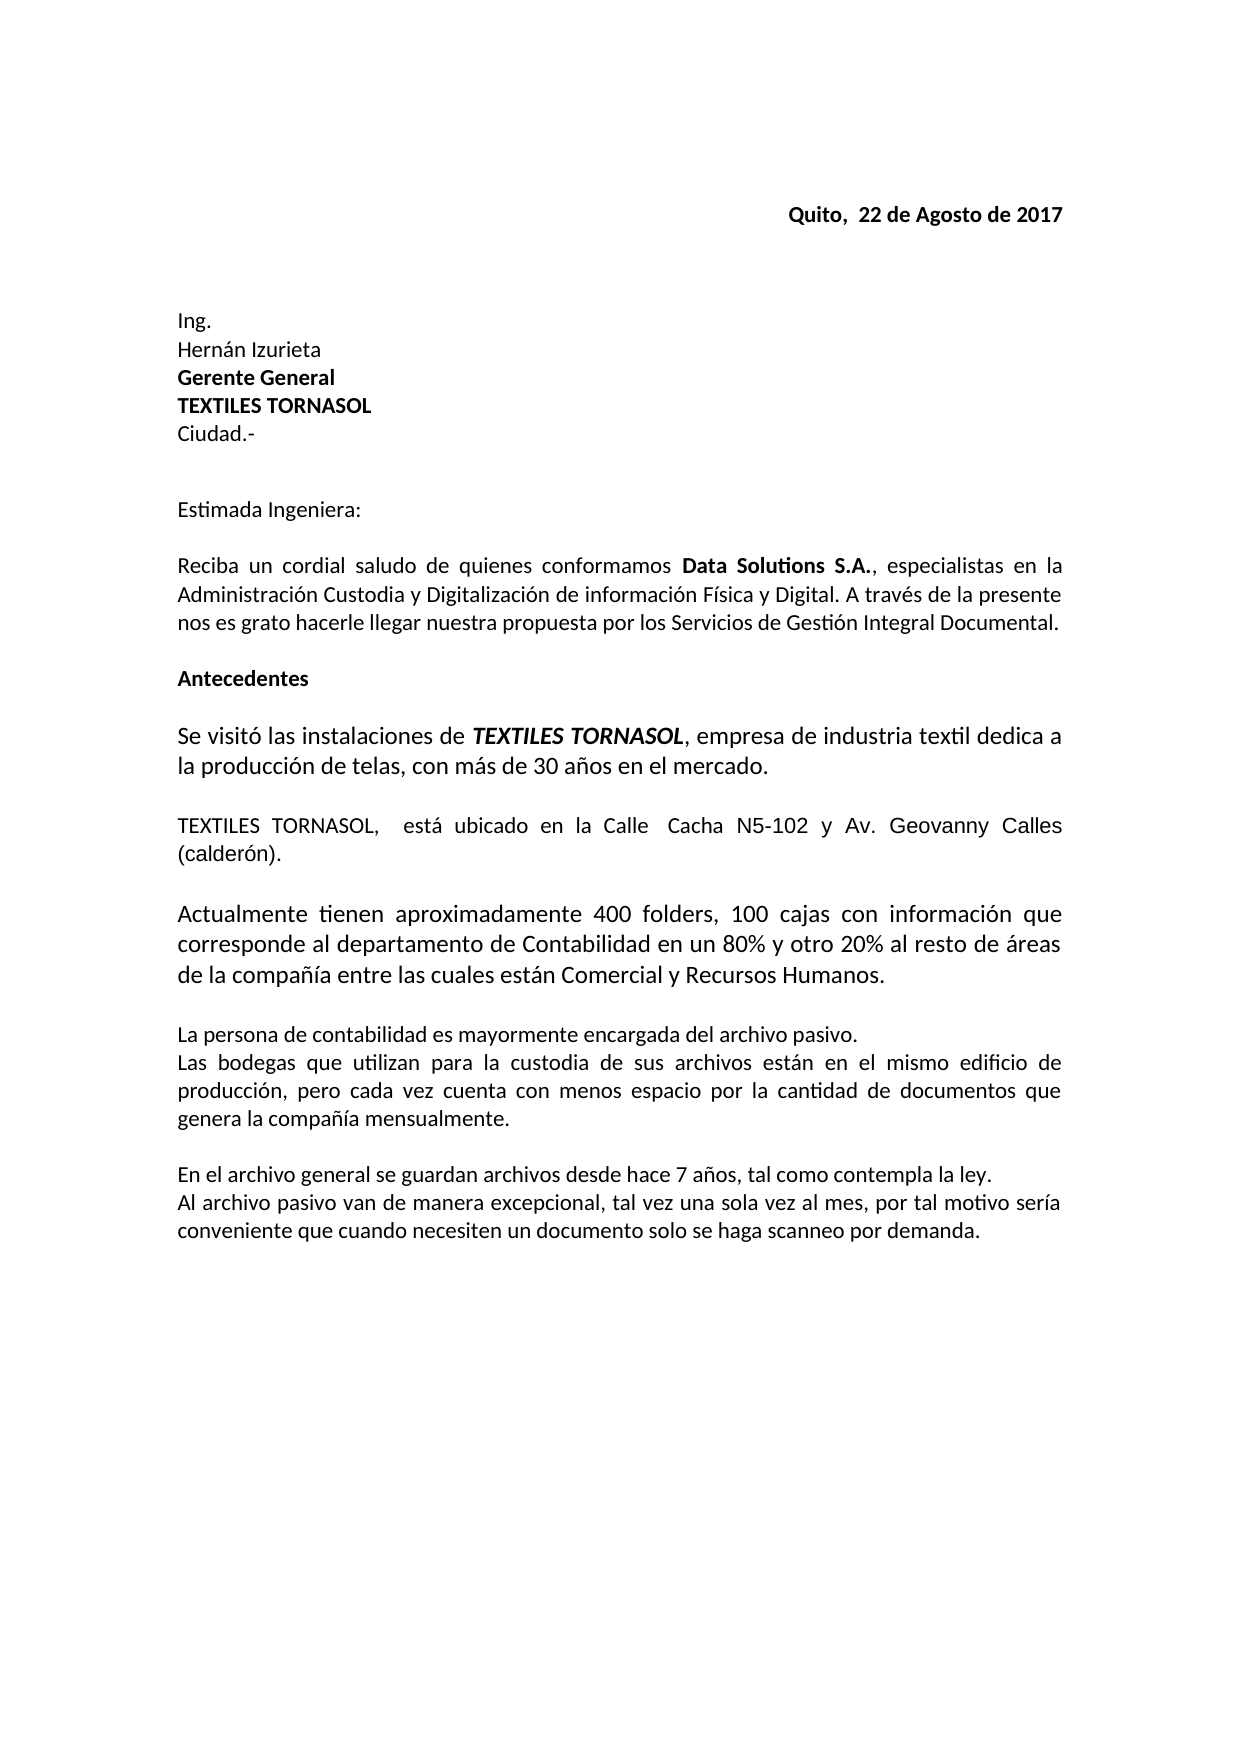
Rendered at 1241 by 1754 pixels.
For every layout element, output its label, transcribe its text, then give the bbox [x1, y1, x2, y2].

text Reciba un cordial saludo de quienes conformamos Data Solutions S.A., especialistas en la Administración Custodia y Digitalización de información Física y Digital. A través de la presente nos es grato hacerle llegar nuestra propuesta por los Servicios de Gestión Integral Documental. [177, 552, 1063, 636]
text TEXTILES TORNASOL [177, 391, 1063, 419]
text Las bodegas que utilizan para la custodia de sus archivos están en el mismo edificio de producción, pero cada vez cuenta con menos espacio por la cantidad de documentos que genera la compañía mensualmente. [177, 1048, 1063, 1132]
text Antecedentes [177, 664, 1063, 692]
text Ing. [177, 307, 1063, 335]
text Al archivo pasivo van de manera excepcional, tal vez una sola vez al mes, por tal motivo sería conveniente que cuando necesiten un documento solo se haga scanneo por demanda. [177, 1188, 1063, 1244]
text TEXTILES TORNASOL, está ubicado en la Calle Cacha N5-102 y Av. Geovanny Calles (calderón). [177, 811, 1063, 867]
text En el archivo general se guardan archivos desde hace 7 años, tal como contempla la ley. [177, 1160, 1063, 1188]
text Actualmente tienen aproximadamente 400 folders, 100 cajas con información que corresponde al departamento de Contabilidad en un 80% y otro 20% al resto de áreas de la compañía entre las cuales están Comercial y Recursos Humanos. [177, 898, 1063, 989]
text La persona de contabilidad es mayormente encargada del archivo pasivo. [177, 1020, 1063, 1048]
text Ciudad.- [177, 419, 1063, 447]
text Se visitó las instalaciones de TEXTILES TORNASOL, empresa de industria textil dedica a la producción de telas, con más de 30 años en el mercado. [177, 720, 1063, 781]
text Gerente General [177, 363, 1063, 391]
text Hernán Izurieta [177, 335, 1063, 363]
text Quito, 22 de Agosto de 2017 [177, 201, 1063, 229]
text Estimada Ingeniera: [177, 496, 1063, 524]
